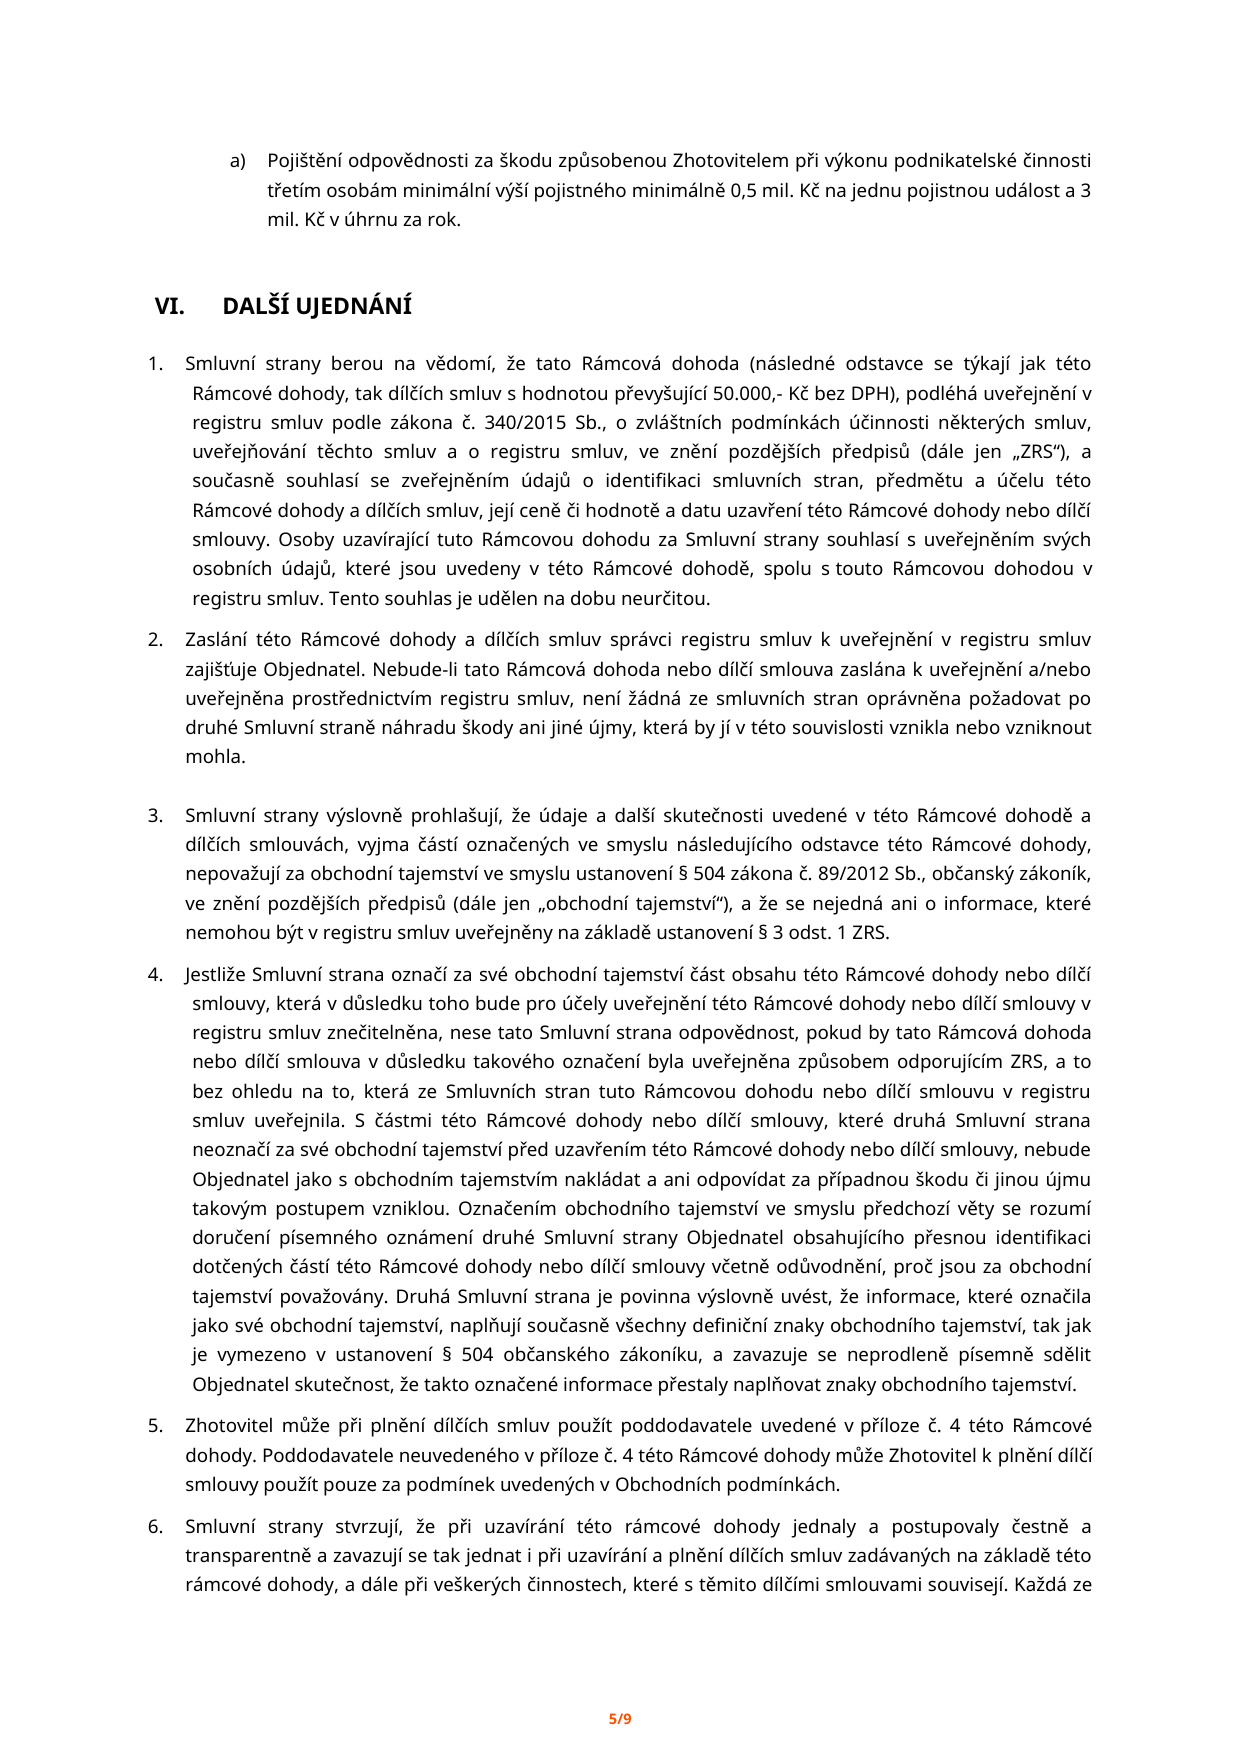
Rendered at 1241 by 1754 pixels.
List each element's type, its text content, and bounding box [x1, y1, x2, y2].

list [148, 1513, 1093, 1597]
list Jestliže Smluvní strana označí za své obchodní tajemství část obsahu této Rámcové dohody nebo dílčí smlouvy, která v důsledku toho bude pro účely uveřejnění této Rámcové dohody nebo dílčí smlouvy v registru smluv znečitelněna, nese tato Smluvní strana odpovědnost, pokud by tato Rámcová dohoda nebo dílčí smlouva v důsledku takového označení byla uveřejněna způsobem odporujícím ZRS, a to bez ohledu na to, která ze Smluvních stran tuto Rámcovou dohodu nebo dílčí smlouvu v registru smluv uveřejnila. S částmi této Rámcové dohody nebo dílčí smlouvy, které druhá Smluvní strana neoznačí za své obchodní tajemství před uzavřením této Rámcové dohody nebo dílčí smlouvy, nebude Objednatel jako s obchodním tajemstvím nakládat a ani odpovídat za případnou škodu či jinou újmu takovým postupem vzniklou. Označením obchodního tajemství ve smyslu předchozí věty se rozumí doručení písemného oznámení druhé Smluvní strany Objednatel obsahujícího přesnou identifikaci dotčených částí této Rámcové dohody nebo dílčí smlouvy včetně odůvodnění, proč jsou za obchodní tajemství považovány. Druhá Smluvní strana je povinna výslovně uvést, že informace, které označila jako své obchodní tajemství, naplňují současně všechny definiční znaky obchodního tajemství, tak jak je vymezeno v ustanovení § 504 občanského zákoníku, a zavazuje se neprodleně písemně sdělit Objednatel skutečnost, že takto označené informace přestaly naplňovat znaky obchodního tajemství. [148, 961, 1093, 1396]
list DALŠÍ UJEDNÁNÍ [185, 290, 1093, 321]
list Zhotovitel může při plnění dílčích smluv použít poddodavatele uvedené v příloze č. 4 této Rámcové dohody. Poddodavatele neuvedeného v příloze č. 4 této Rámcové dohody může Zhotovitel k plnění dílčí smlouvy použít pouze za podmínek uvedených v Obchodních podmínkách. [148, 1413, 1093, 1497]
list Smluvní strany výslovně prohlašují, že údaje a další skutečnosti uvedené v této Rámcové dohodě a dílčích smlouvách, vyjma částí označených ve smyslu následujícího odstavce této Rámcové dohody, nepovažují za obchodní tajemství ve smyslu ustanovení § 504 zákona č. 89/2012 Sb., občanský zákoník, ve znění pozdějších předpisů (dále jen „obchodní tajemství“), a že se nejedná ani o informace, které nemohou být v registru smluv uveřejněny na základě ustanovení § 3 odst. 1 ZRS. [148, 802, 1093, 945]
list Smluvní strany berou na vědomí, že tato Rámcová dohoda (následné odstavce se týkají jak této Rámcové dohody, tak dílčích smluv s hodnotou převyšující 50.000,- Kč bez DPH), podléhá uveřejnění v registru smluv podle zákona č. 340/2015 Sb., o zvláštních podmínkách účinnosti některých smluv, uveřejňování těchto smluv a o registru smluv, ve znění pozdějších předpisů (dále jen „ZRS“), a současně souhlasí se zveřejněním údajů o identifikaci smluvních stran, předmětu a účelu této Rámcové dohody a dílčích smluv, její ceně či hodnotě a datu uzavření této Rámcové dohody nebo dílčí smlouvy. Osoby uzavírající tuto Rámcovou dohodu za Smluvní strany souhlasí s uveřejněním svých osobních údajů, které jsou uvedeny v této Rámcové dohodě, spolu s touto Rámcovou dohodou v registru smluv. Tento souhlas je udělen na dobu neurčitou. [148, 351, 1093, 610]
list Pojištění odpovědnosti za škodu způsobenou Zhotovitelem při výkonu podnikatelské činnosti třetím osobám minimální výší pojistného minimálně 0,5 mil. Kč na jednu pojistnou událost a 3 mil. Kč v úhrnu za rok. [229, 148, 1093, 232]
list Zaslání této Rámcové dohody a dílčích smluv správci registru smluv k uveřejnění v registru smluv zajišťuje Objednatel. Nebude-li tato Rámcová dohoda nebo dílčí smlouva zaslána k uveřejnění a/nebo uveřejněna prostřednictvím registru smluv, není žádná ze smluvních stran oprávněna požadovat po druhé Smluvní straně náhradu škody ani jiné újmy, která by jí v této souvislosti vznikla nebo vzniknout mohla. [148, 627, 1093, 769]
